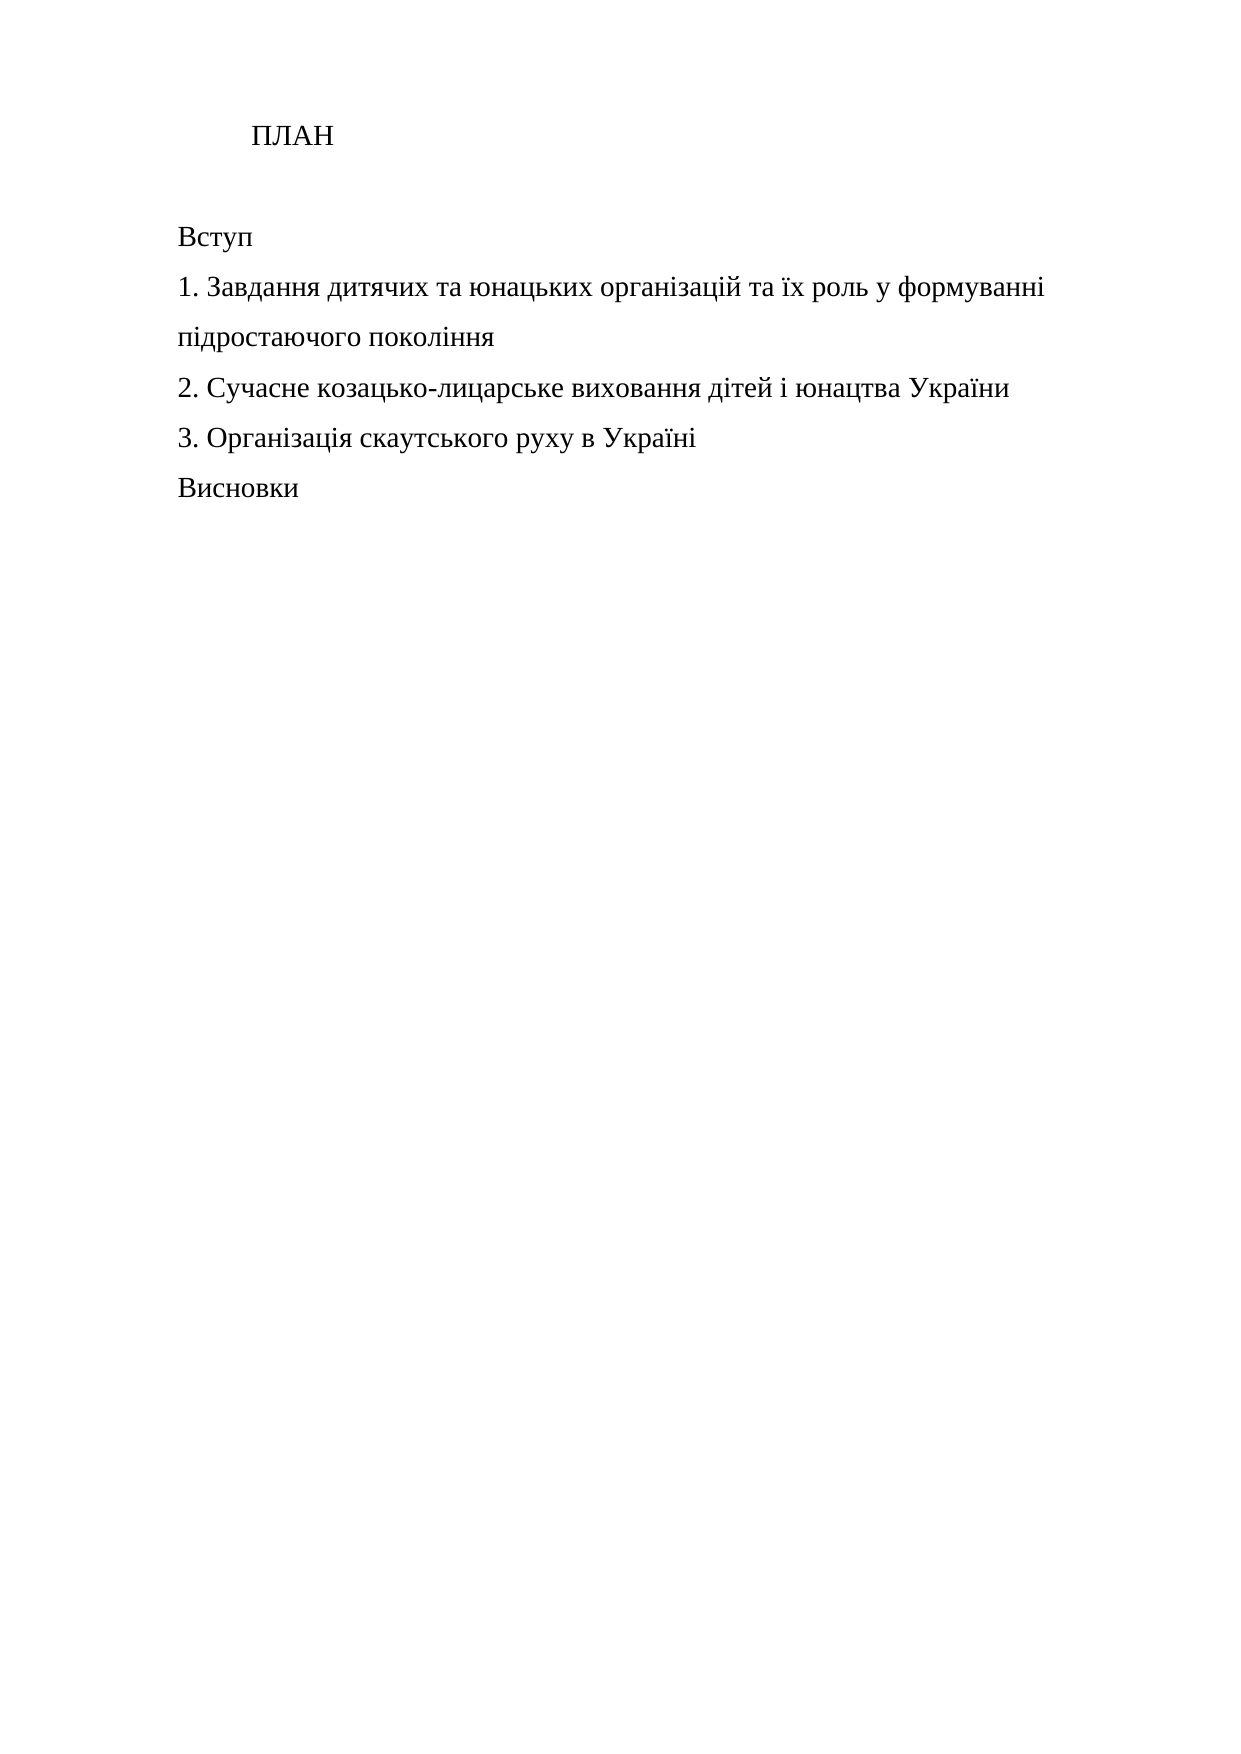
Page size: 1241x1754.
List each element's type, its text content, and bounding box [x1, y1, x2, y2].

text 3. Організація скаутського руху в Україні [177, 420, 1152, 453]
text Вступ [177, 219, 1152, 252]
text ПЛАН [177, 118, 1152, 152]
text 2. Сучасне козацько-лицарське виховання дітей і юнацтва України [177, 370, 1152, 403]
text 1. Завдання дитячих та юнацьких організацій та їх роль у формуванні підростаючого покоління [177, 269, 1152, 353]
text Висновки [177, 470, 1152, 504]
